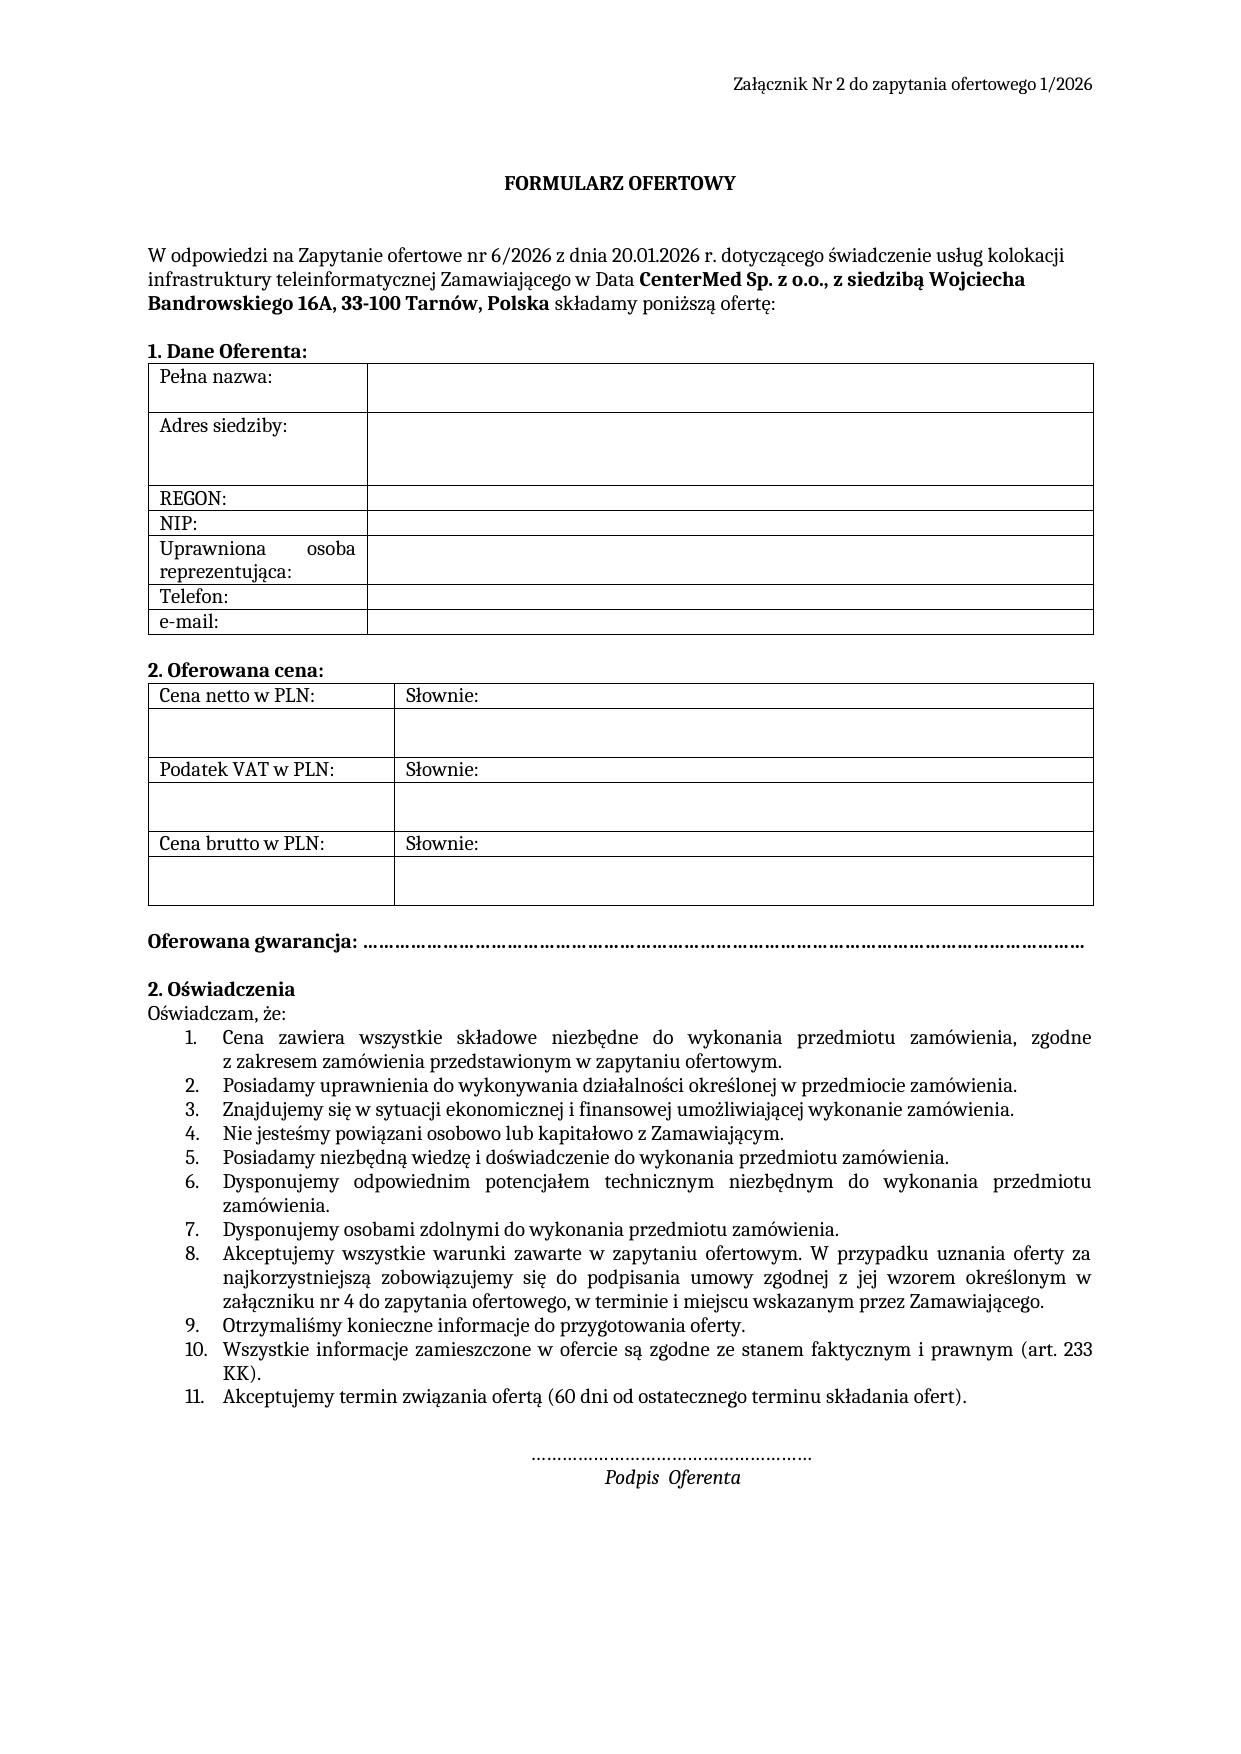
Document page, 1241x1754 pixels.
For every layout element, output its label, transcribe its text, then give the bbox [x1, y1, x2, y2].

list Otrzymaliśmy konieczne informacje do przygotowania oferty. [185, 1313, 1093, 1337]
table_cell Słownie: [395, 832, 1093, 856]
table_header Cena netto w PLN: [149, 684, 394, 708]
table_cell [395, 709, 1093, 757]
table_cell Adres siedziby: [149, 413, 367, 485]
table_cell Telefon: [149, 585, 367, 609]
text 2. Oświadczenia [148, 978, 1097, 1002]
list Cena zawiera wszystkie składowe niezbędne do wykonania przedmiotu zamówienia, zgodne z zakresem zamówienia przedstawionym w zapytaniu ofertowym. [185, 1026, 1093, 1074]
text Oferowana gwarancja: ……………………………………………………………………………………………………………………… [148, 930, 1097, 954]
table_cell [149, 857, 394, 905]
list Akceptujemy wszystkie warunki zawarte w zapytaniu ofertowym. W przypadku uznania oferty za najkorzystniejszą zobowiązujemy się do podpisania umowy zgodnej z jej wzorem określonym w załączniku nr 4 do zapytania ofertowego, w terminie i miejscu wskazanym przez Zamawiającego. [185, 1241, 1093, 1313]
list Nie jesteśmy powiązani osobowo lub kapitałowo z Zamawiającym. [185, 1122, 1093, 1146]
text Oświadczam, że: [148, 1002, 1097, 1026]
text 1. Dane Oferenta: [148, 339, 1097, 363]
table_cell [368, 610, 1093, 634]
table_cell [149, 709, 394, 757]
table_cell Słownie: [395, 758, 1093, 782]
list Posiadamy niezbędną wiedzę i doświadczenie do wykonania przedmiotu zamówienia. [185, 1146, 1093, 1169]
table_cell Cena brutto w PLN: [149, 832, 394, 856]
list Posiadamy uprawnienia do wykonywania działalności określonej w przedmiocie zamówienia. [185, 1074, 1093, 1098]
table_cell [368, 413, 1093, 485]
table_cell [368, 585, 1093, 609]
list Dysponujemy odpowiednim potencjałem technicznym niezbędnym do wykonania przedmiotu zamówienia. [185, 1169, 1093, 1217]
text 2. Oferowana cena: [148, 659, 1093, 683]
table_header [368, 364, 1093, 412]
table_header Pełna nazwa: [149, 364, 367, 412]
table_cell e-mail: [149, 610, 367, 634]
table_cell Uprawniona osoba reprezentująca: [149, 536, 367, 584]
text W odpowiedzi na Zapytanie ofertowe nr 6/2026 z dnia 20.01.2026 r. dotyczącego świadczenie usług kolokacji infrastruktury teleinformatycznej Zamawiającego w Data CenterMed Sp. z o.o., z siedzibą Wojciecha Bandrowskiego 16A, 33-100 Tarnów, Polska składamy poniższą ofertę: [148, 243, 1093, 315]
table_cell [368, 486, 1093, 510]
table_header Słownie: [395, 684, 1093, 708]
table_cell [368, 511, 1093, 535]
list Akceptujemy termin związania ofertą (60 dni od ostatecznego terminu składania ofert). [185, 1385, 1093, 1409]
table_cell [149, 783, 394, 831]
table_cell [395, 857, 1093, 905]
list Wszystkie informacje zamieszczone w ofercie są zgodne ze stanem faktycznym i prawnym (art. 233 KK). [185, 1337, 1093, 1385]
table_cell [395, 783, 1093, 831]
table_cell [368, 536, 1093, 584]
table_cell NIP: [149, 511, 367, 535]
table_cell Podpis Oferenta [519, 1466, 829, 1489]
text FORMULARZ OFERTOWY [148, 172, 1093, 196]
table_cell Podatek VAT w PLN: [149, 758, 394, 782]
list Dysponujemy osobami zdolnymi do wykonania przedmiotu zamówienia. [185, 1217, 1093, 1241]
list Znajdujemy się w sytuacji ekonomicznej i finansowej umożliwiającej wykonanie zamówienia. [185, 1098, 1093, 1122]
table_header ……………………………………………… [519, 1442, 829, 1466]
table_cell REGON: [149, 486, 367, 510]
